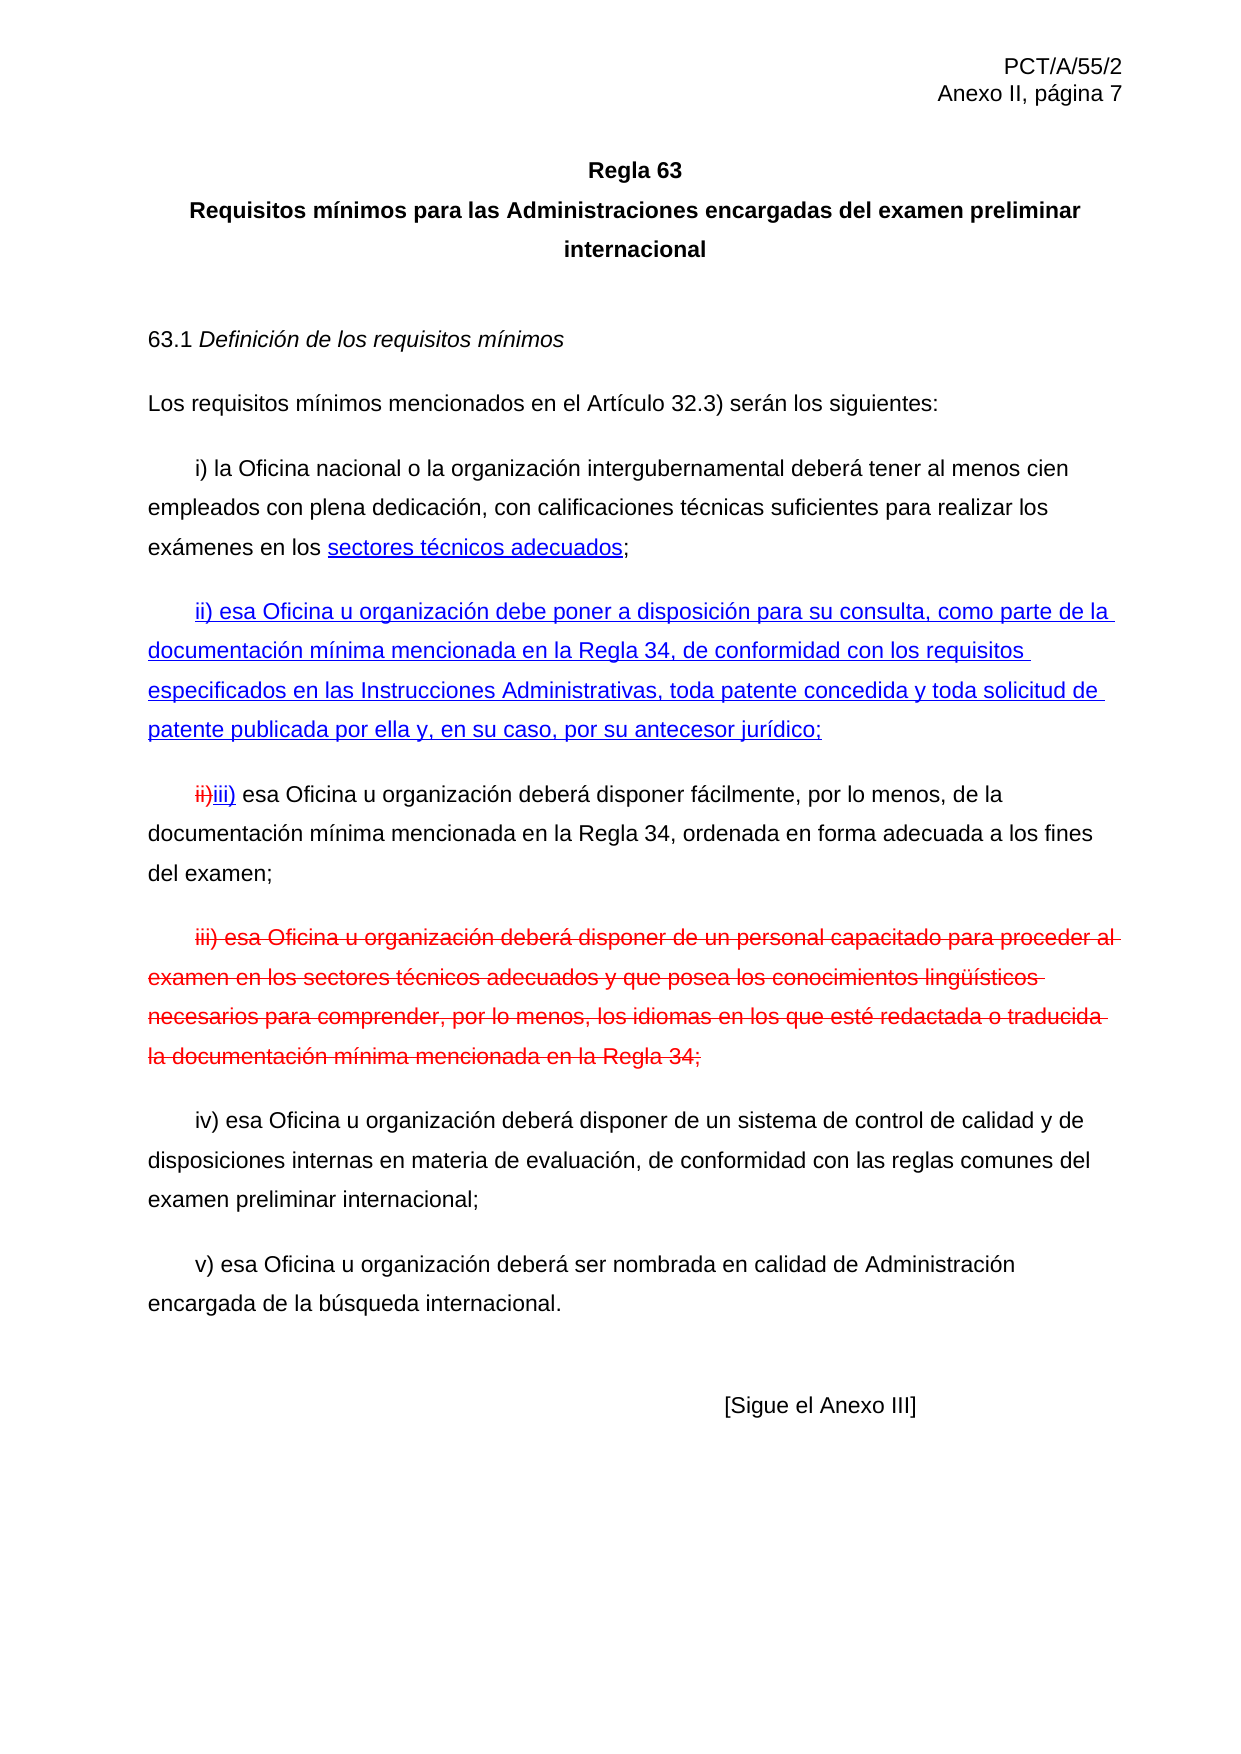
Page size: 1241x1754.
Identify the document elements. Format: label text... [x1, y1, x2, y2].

text ii) esa Oficina u organización debe poner a disposición para su consulta, como parte de la documentación mínima mencionada en la Regla 34, de conformidad con los requisitos especificados en las Instrucciones Administrativas, toda patente concedida y toda solicitud de patente publicada por ella y, en su caso, por su antecesor jurídico; [148, 598, 1122, 743]
text v) esa Oficina u organización deberá ser nombrada en calidad de Administración encargada de la búsqueda internacional. [148, 1251, 1122, 1317]
text 63.1 Definición de los requisitos mínimos [148, 326, 1122, 352]
text iv) esa Oficina u organización deberá disponer de un sistema de control de calidad y de disposiciones internas en materia de evaluación, de conformidad con las reglas comunes del examen preliminar internacional; [148, 1107, 1122, 1213]
title Regla 63 Requisitos mínimos para las Administraciones encargadas del examen preliminar internacional [148, 157, 1122, 262]
text i) la Oficina nacional o la organización intergubernamental deberá tener al menos cien empleados con plena dedicación, con calificaciones técnicas suficientes para realizar los exámenes en los sectores técnicos adecuados; [148, 454, 1122, 560]
text [Sigue el Anexo III] [724, 1392, 1122, 1418]
text ii)iii) esa Oficina u organización deberá disponer fácilmente, por lo menos, de la documentación mínima mencionada en la Regla 34, ordenada en forma adecuada a los fines del examen; [148, 781, 1122, 886]
text iii) esa Oficina u organización deberá disponer de un personal capacitado para proceder al examen en los sectores técnicos adecuados y que posea los conocimientos lingüísticos necesarios para comprender, por lo menos, los idiomas en los que esté redactada o traducida la documentación mínima mencionada en la Regla 34; [148, 924, 1122, 1069]
text Los requisitos mínimos mencionados en el Artículo 32.3) serán los siguientes: [148, 390, 1122, 416]
